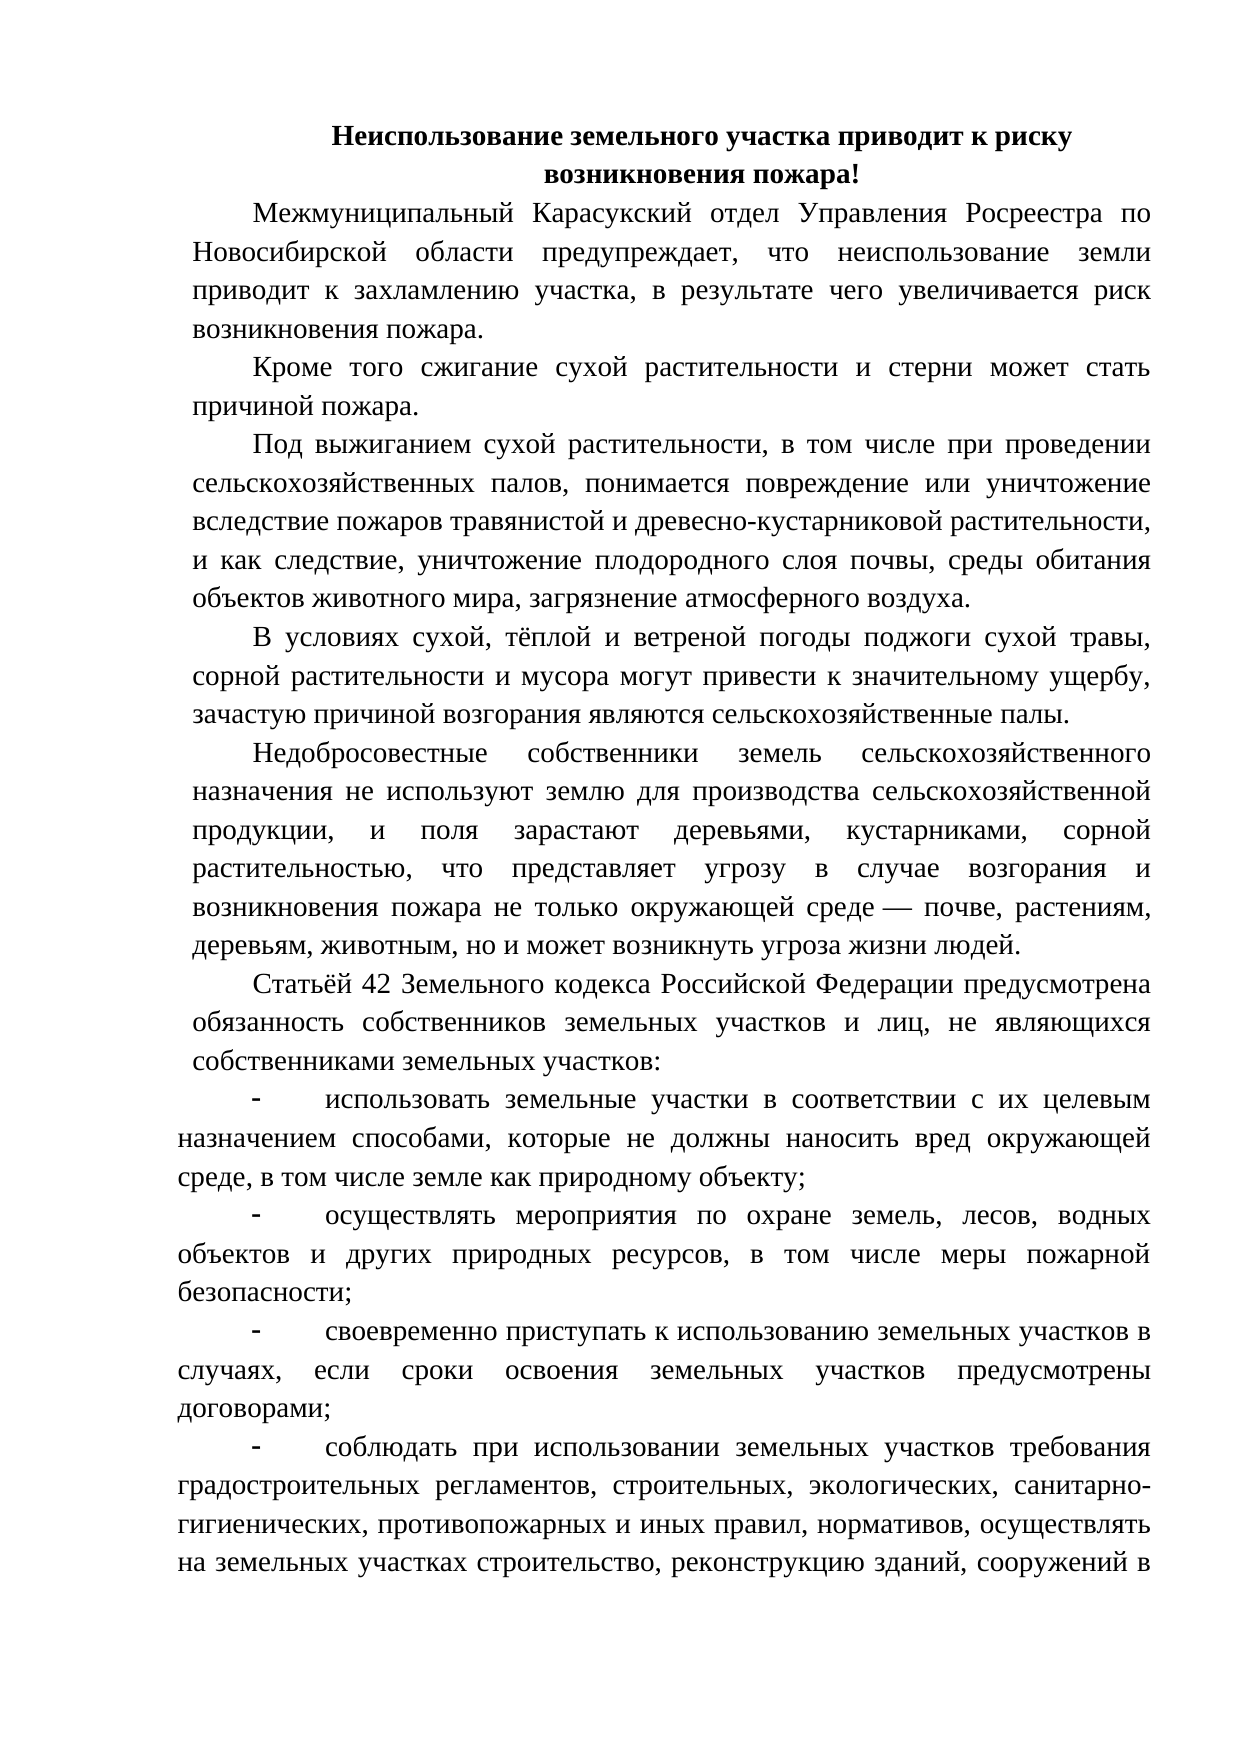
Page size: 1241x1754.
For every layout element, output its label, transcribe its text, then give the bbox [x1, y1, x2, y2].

list Под выжиганием сухой растительности, в том числе при проведении сельскохозяйственных палов, понимается повреждение или уничтожение вследствие пожаров травянистой и древесно-кустарниковой растительности, и как следствие, уничтожение плодородного слоя почвы, среды обитания объектов животного мира, загрязнение атмосферного воздуха. [192, 426, 1152, 614]
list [177, 1429, 1152, 1578]
list В условиях сухой, тёплой и ветреной погоды поджоги сухой травы, сорной растительности и мусора могут привести к значительному ущербу, зачастую причиной возгорания являются сельскохозяйственные палы. [192, 619, 1152, 730]
list Статьёй 42 Земельного кодекса Российской Федерации предусмотрена обязанность собственников земельных участков и лиц, не являющихся собственниками земельных участков: [192, 966, 1152, 1077]
list своевременно приступать к использованию земельных участков в случаях, если сроки освоения земельных участков предусмотрены договорами; [177, 1313, 1152, 1424]
list Межмуниципальный Карасукский отдел Управления Росреестра по Новосибирской области предупреждает, что неиспользование земли приводит к захламлению участка, в результате чего увеличивается риск возникновения пожара. [192, 195, 1152, 344]
list использовать земельные участки в соответствии с их целевым назначением способами, которые не должны наносить вред окружающей среде, в том числе земле как природному объекту; [177, 1082, 1152, 1192]
list осуществлять мероприятия по охране земель, лесов, водных объектов и других природных ресурсов, в том числе меры пожарной безопасности; [177, 1197, 1152, 1308]
list Недобросовестные собственники земель сельскохозяйственного назначения не используют землю для производства сельскохозяйственной продукции, и поля зарастают деревьями, кустарниками, сорной растительностью, что представляет угрозу в случае возгорания и возникновения пожара не только окружающей среде — почве, растениям, деревьям, животным, но и может возникнуть угроза жизни людей. [192, 735, 1152, 961]
list Неиспользование земельного участка приводит к риску возникновения пожара! [252, 118, 1152, 190]
list Кроме того сжигание сухой растительности и стерни может стать причиной пожара. [192, 349, 1152, 421]
